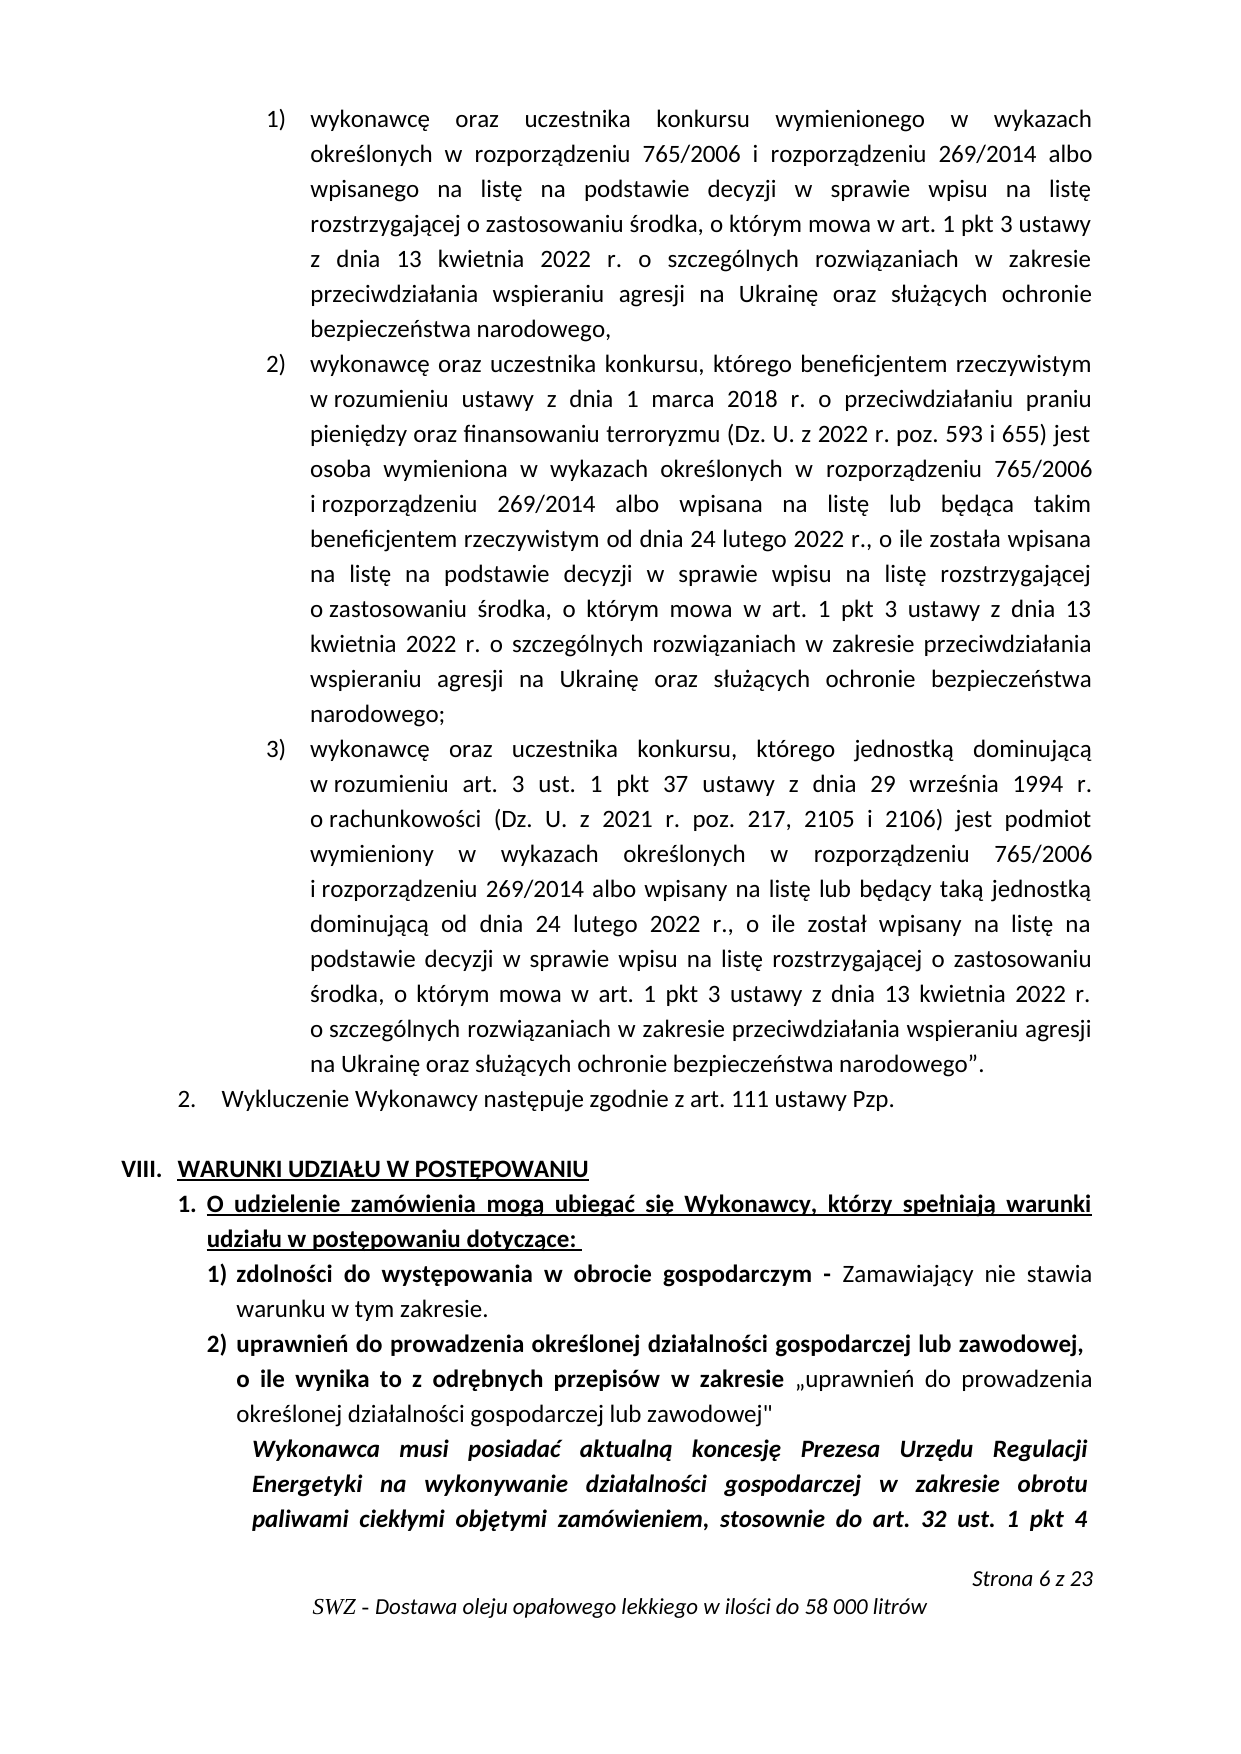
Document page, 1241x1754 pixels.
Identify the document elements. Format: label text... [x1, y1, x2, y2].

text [252, 1433, 1088, 1534]
list wykonawcę oraz uczestnika konkursu, którego jednostką dominującą w rozumieniu art. 3 ust. 1 pkt 37 ustawy z dnia 29 września 1994 r. o rachunkowości (Dz. U. z 2021 r. poz. 217, 2105 i 2106) jest podmiot wymieniony w wykazach określonych w rozporządzeniu 765/2006 i rozporządzeniu 269/2014 albo wpisany na listę lub będący taką jednostką dominującą od dnia 24 lutego 2022 r., o ile został wpisany na listę na podstawie decyzji w sprawie wpisu na listę rozstrzygającej o zastosowaniu środka, o którym mowa w art. 1 pkt 3 ustawy z dnia 13 kwietnia 2022 r. o szczególnych rozwiązaniach w zakresie przeciwdziałania wspieraniu agresji na Ukrainę oraz służących ochronie bezpieczeństwa narodowego”. [266, 733, 1093, 1079]
list uprawnień do prowadzenia określonej działalności gospodarczej lub zawodowej, o ile wynika to z odrębnych przepisów w zakresie „uprawnień do prowadzenia określonej działalności gospodarczej lub zawodowej" [207, 1328, 1093, 1429]
list Wykluczenie Wykonawcy następuje zgodnie z art. 111 ustawy Pzp. [177, 1083, 1093, 1114]
list WARUNKI UDZIAŁU W POSTĘPOWANIU [162, 1153, 1093, 1184]
list O udzielenie zamówienia mogą ubiegać się Wykonawcy, którzy spełniają warunki udziału w postępowaniu dotyczące: [177, 1188, 1093, 1254]
list zdolności do występowania w obrocie gospodarczym - Zamawiający nie stawia warunku w tym zakresie. [207, 1258, 1093, 1324]
list wykonawcę oraz uczestnika konkursu wymienionego w wykazach określonych w rozporządzeniu 765/2006 i rozporządzeniu 269/2014 albo wpisanego na listę na podstawie decyzji w sprawie wpisu na listę rozstrzygającej o zastosowaniu środka, o którym mowa w art. 1 pkt 3 ustawy z dnia 13 kwietnia 2022 r. o szczególnych rozwiązaniach w zakresie przeciwdziałania wspieraniu agresji na Ukrainę oraz służących ochronie bezpieczeństwa narodowego, [266, 103, 1093, 344]
list wykonawcę oraz uczestnika konkursu, którego beneficjentem rzeczywistym w rozumieniu ustawy z dnia 1 marca 2018 r. o przeciwdziałaniu praniu pieniędzy oraz finansowaniu terroryzmu (Dz. U. z 2022 r. poz. 593 i 655) jest osoba wymieniona w wykazach określonych w rozporządzeniu 765/2006 i rozporządzeniu 269/2014 albo wpisana na listę lub będąca takim beneficjentem rzeczywistym od dnia 24 lutego 2022 r., o ile została wpisana na listę na podstawie decyzji w sprawie wpisu na listę rozstrzygającej o zastosowaniu środka, o którym mowa w art. 1 pkt 3 ustawy z dnia 13 kwietnia 2022 r. o szczególnych rozwiązaniach w zakresie przeciwdziałania wspieraniu agresji na Ukrainę oraz służących ochronie bezpieczeństwa narodowego; [266, 348, 1093, 729]
